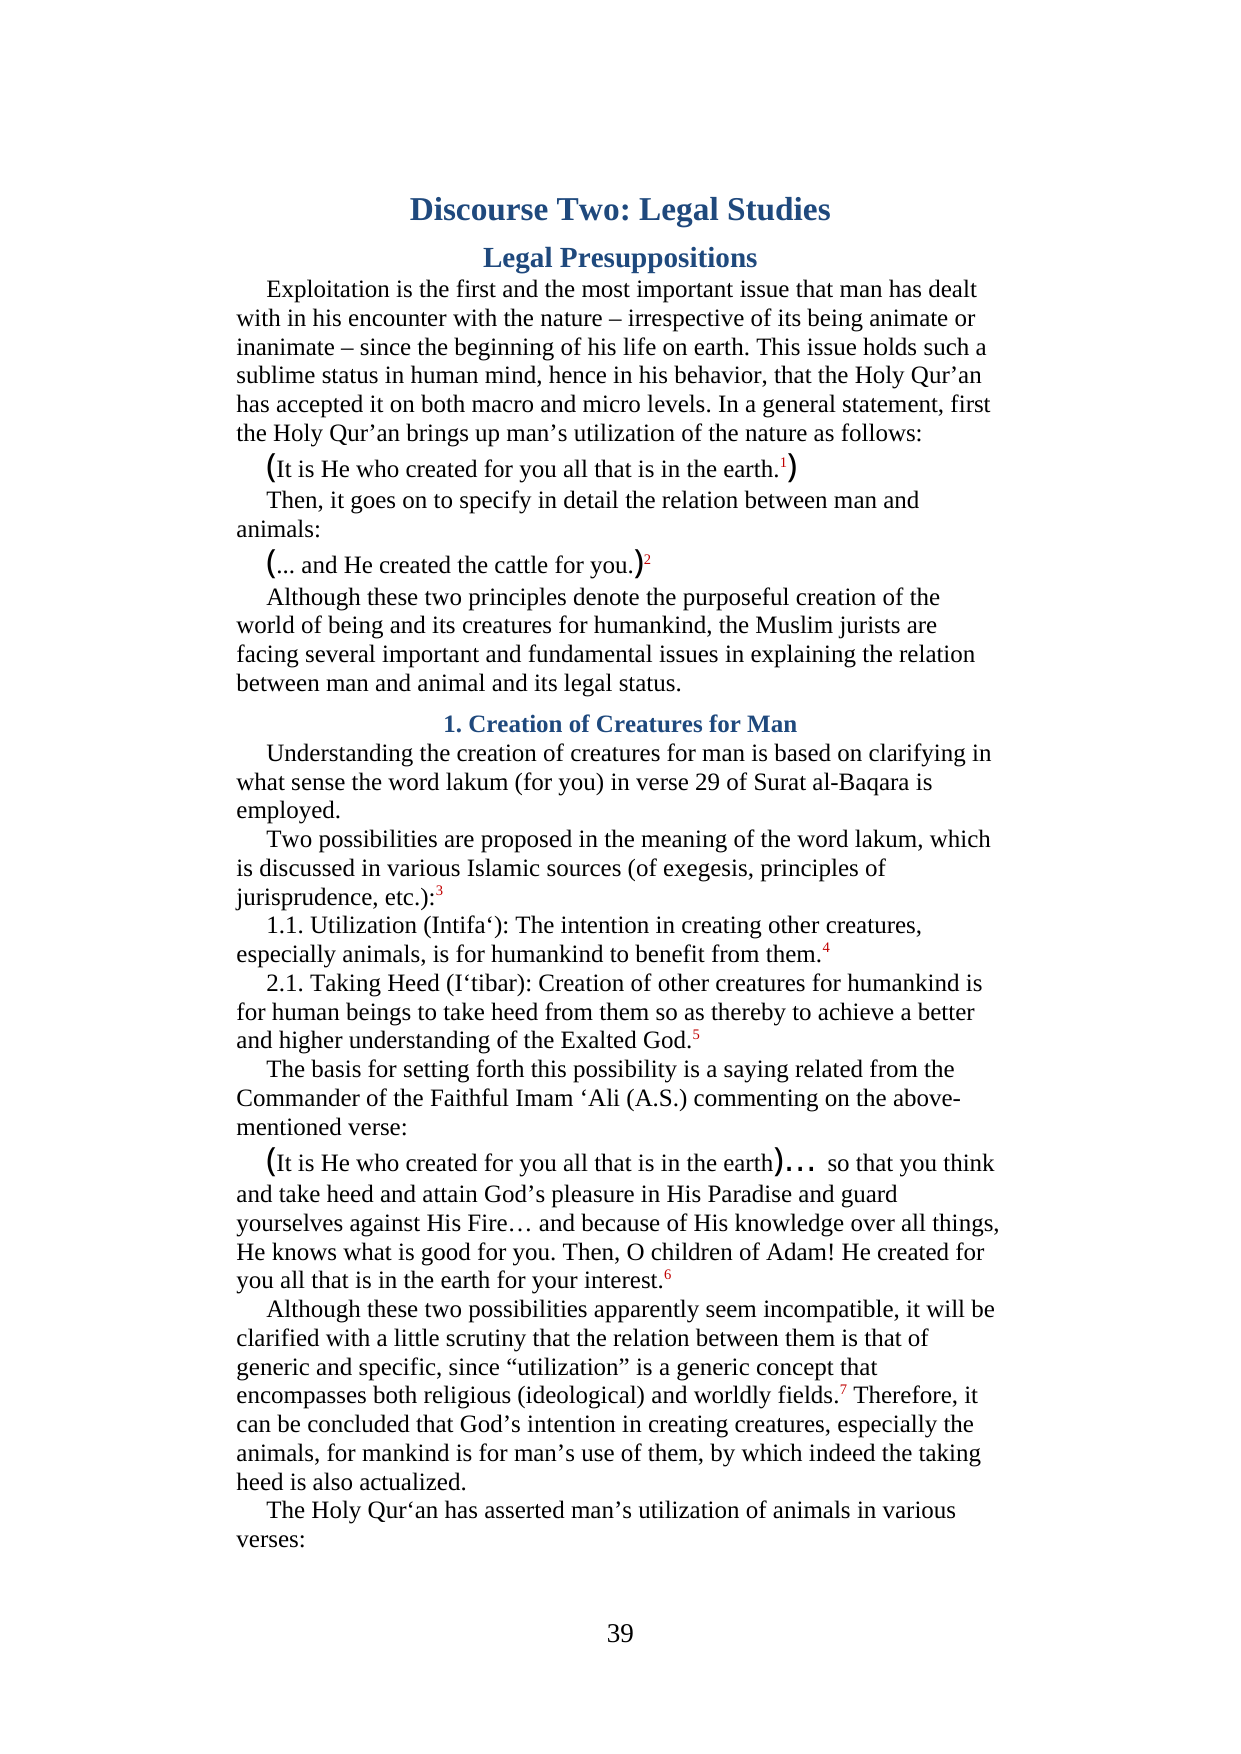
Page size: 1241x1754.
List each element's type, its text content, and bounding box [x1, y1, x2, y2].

text Then, it goes on to specify in detail the relation between man and animals: [236, 485, 1004, 543]
text ﴾... and He created the cattle for you.﴿2 [236, 543, 1004, 582]
text 1.1. Utilization (Intifa‘): The intention in creating other creatures, especially animals, is for humankind to benefit from them.4 [236, 911, 1004, 968]
text Although these two principles denote the purposeful creation of the world of being and its creatures for humankind, the Muslim jurists are facing several important and fundamental issues in explaining the relation between man and animal and its legal status. [236, 582, 1004, 697]
text ﴾It is He who created for you all that is in the earth.1﴿ [236, 447, 1004, 485]
text Although these two possibilities apparently seem incompatible, it will be clarified with a little scrutiny that the relation between them is that of generic and specific, since “utilization” is a generic concept that encompasses both religious (ideological) and worldly fields.7 Therefore, it can be concluded that God’s intention in creating creatures, especially the animals, for mankind is for man’s use of them, by which indeed the taking heed is also actualized. [236, 1294, 1004, 1496]
text ﴾It is He who created for you all that is in the earth﴿… so that you think and take heed and attain God’s pleasure in His Paradise and guard yourselves against His Fire… and because of His knowledge over all things, He knows what is good for you. Then, O children of Adam! He created for you all that is in the earth for your interest.6 [236, 1141, 1004, 1294]
text Exploitation is the first and the most important issue that man has dealt with in his encounter with the nature – irrespective of its being animate or inanimate – since the beginning of his life on earth. This issue holds such a sublime status in human mind, hence in his behavior, that the Holy Qur’an has accepted it on both macro and micro levels. In a general statement, first the Holy Qur’an brings up man’s utilization of the nature as follows: [236, 274, 1004, 447]
text Two possibilities are proposed in the meaning of the word lakum, which is discussed in various Islamic sources (of exegesis, principles of jurisprudence, etc.):3 [236, 824, 1004, 911]
subtitle Legal Presuppositions [236, 241, 1004, 274]
text 2.1. Taking Heed (I‘tibar): Creation of other creatures for humankind is for human beings to take heed from them so as thereby to achieve a better and higher understanding of the Exalted God.5 [236, 968, 1004, 1054]
text Understanding the creation of creatures for man is based on clarifying in what sense the word lakum (for you) in verse 29 of Surat al-Baqara is employed. [236, 738, 1004, 824]
subtitle Discourse Two: Legal Studies [236, 190, 1004, 228]
text The basis for setting forth this possibility is a saying related from the Commander of the Faithful Imam ‘Ali (A.S.) commenting on the above-mentioned verse: [236, 1054, 1004, 1141]
subtitle 1. Creation of Creatures for Man [236, 709, 1004, 738]
text The Holy Qur‘an has asserted man’s utilization of animals in various verses: [236, 1496, 1004, 1553]
